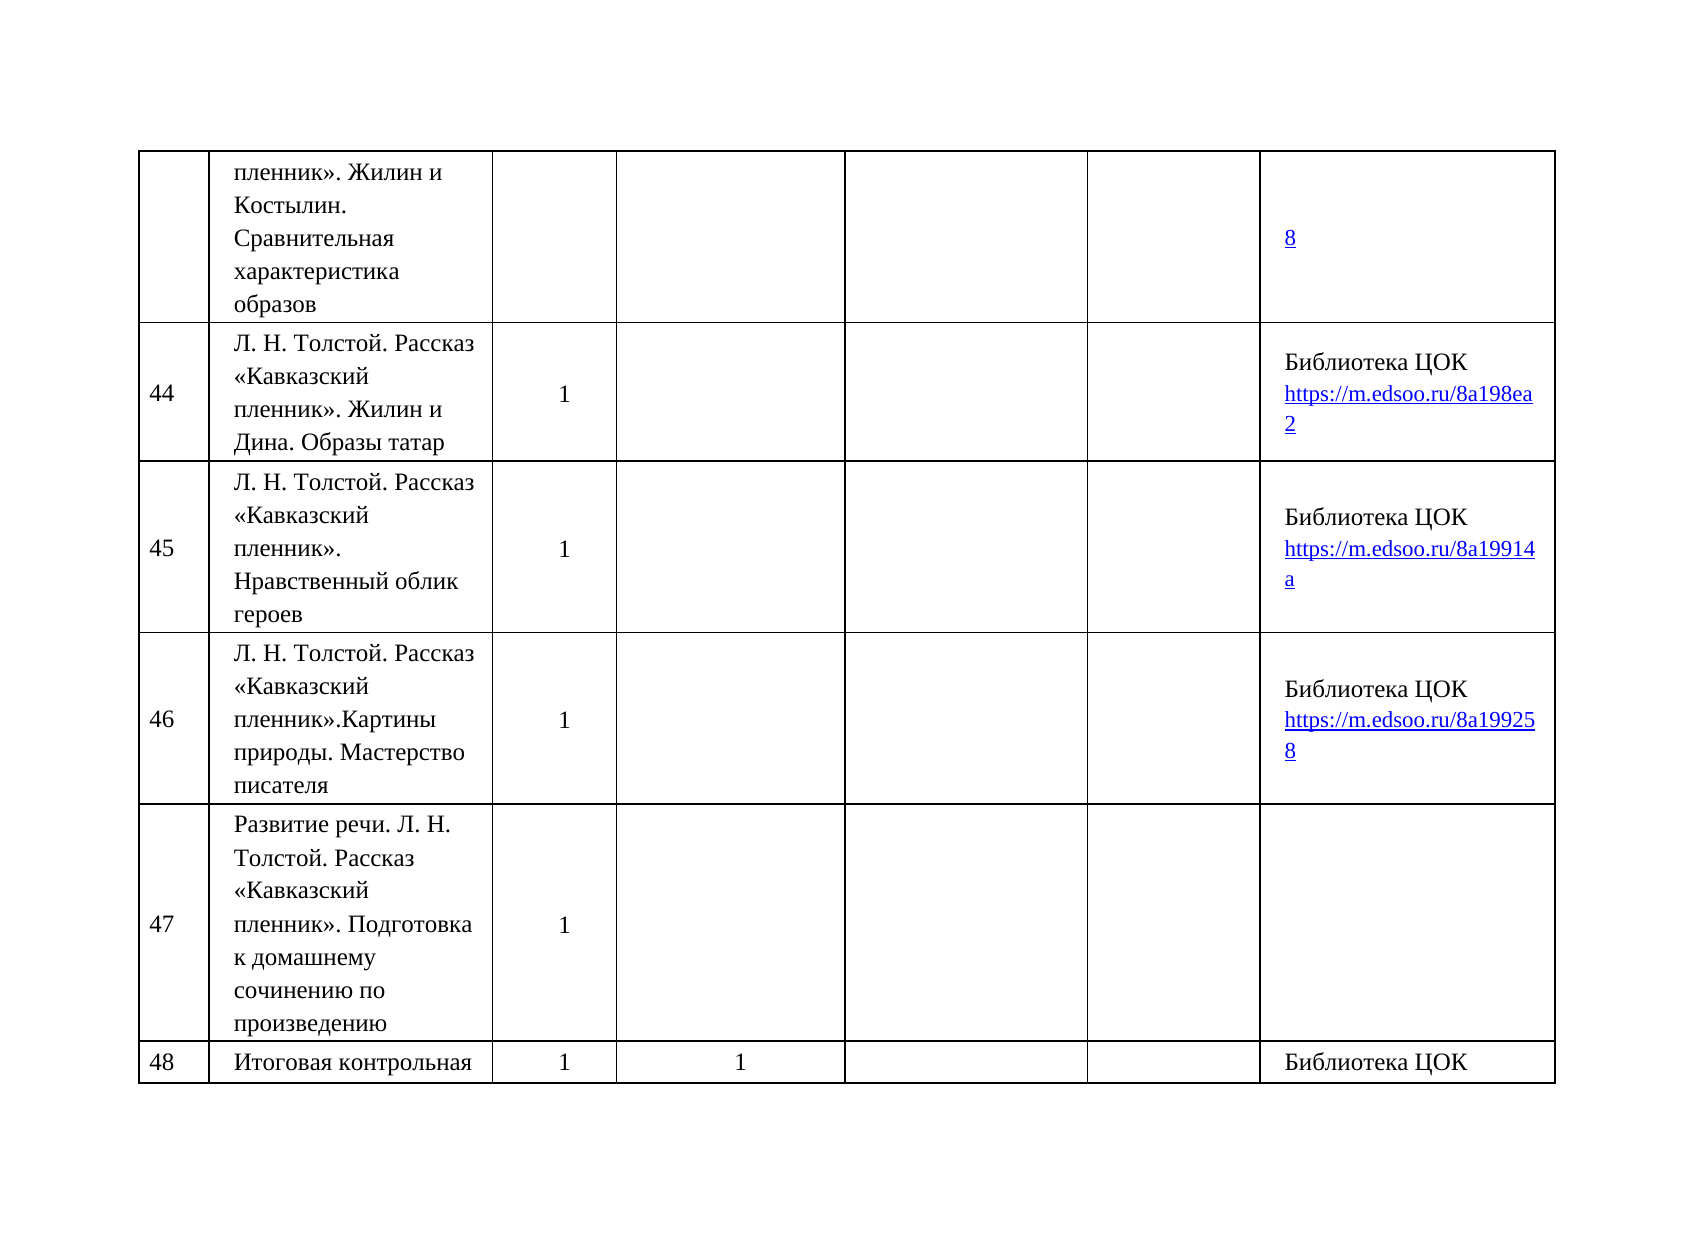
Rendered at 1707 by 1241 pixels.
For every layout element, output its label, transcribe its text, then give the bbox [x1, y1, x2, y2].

table_cell [1088, 462, 1259, 631]
table_cell Библиотека ЦОК https://m.edsoo.ru/8a198ea2 [1261, 323, 1554, 460]
table_cell [617, 805, 844, 1040]
table_cell Библиотека ЦОК https://m.edsoo.ru/8a199258 [1261, 633, 1554, 803]
table_cell [617, 633, 844, 803]
table_cell [846, 152, 1087, 321]
table_cell 1 [617, 1042, 844, 1082]
table_cell [1088, 805, 1259, 1040]
table_cell 1 [493, 805, 616, 1040]
table_cell 1 [493, 323, 616, 460]
table_cell Л. Н. Толстой. Рассказ «Кавказский пленник». Нравственный облик героев [210, 462, 492, 631]
table_cell Библиотека ЦОК https://m.edsoo.ru/8a19914a [1261, 462, 1554, 631]
table_cell [1088, 323, 1259, 460]
table_cell 47 [140, 805, 208, 1040]
table_cell [1088, 152, 1259, 321]
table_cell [1261, 1042, 1554, 1082]
table_cell [846, 323, 1087, 460]
table_cell 1 [493, 152, 616, 321]
table_cell Развитие речи. Л. Н. Толстой. Рассказ «Кавказский пленник». Подготовка к домашнему сочинению по произведению [210, 805, 492, 1040]
table_cell [617, 152, 844, 321]
table_cell 45 [140, 462, 208, 631]
table_cell [846, 1042, 1087, 1082]
table_cell 1 [493, 633, 616, 803]
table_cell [210, 152, 492, 321]
table_cell 44 [140, 323, 208, 460]
table_cell 46 [140, 633, 208, 803]
table_cell Л. Н. Толстой. Рассказ «Кавказский пленник».Картины природы. Мастерство писателя [210, 633, 492, 803]
table_cell [1088, 633, 1259, 803]
table_cell 1 [493, 1042, 616, 1082]
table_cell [210, 1042, 492, 1082]
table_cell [1261, 152, 1554, 321]
table_cell 43 [140, 152, 208, 321]
table_cell Л. Н. Толстой. Рассказ «Кавказский пленник». Жилин и Дина. Образы татар [210, 323, 492, 460]
table_cell [617, 462, 844, 631]
table_cell [617, 323, 844, 460]
table_cell [846, 462, 1087, 631]
table_cell [846, 633, 1087, 803]
table_cell [846, 805, 1087, 1040]
table_cell 1 [493, 462, 616, 631]
table_cell [1261, 805, 1554, 1040]
table_cell [1088, 1042, 1259, 1082]
table_cell 48 [140, 1042, 208, 1082]
